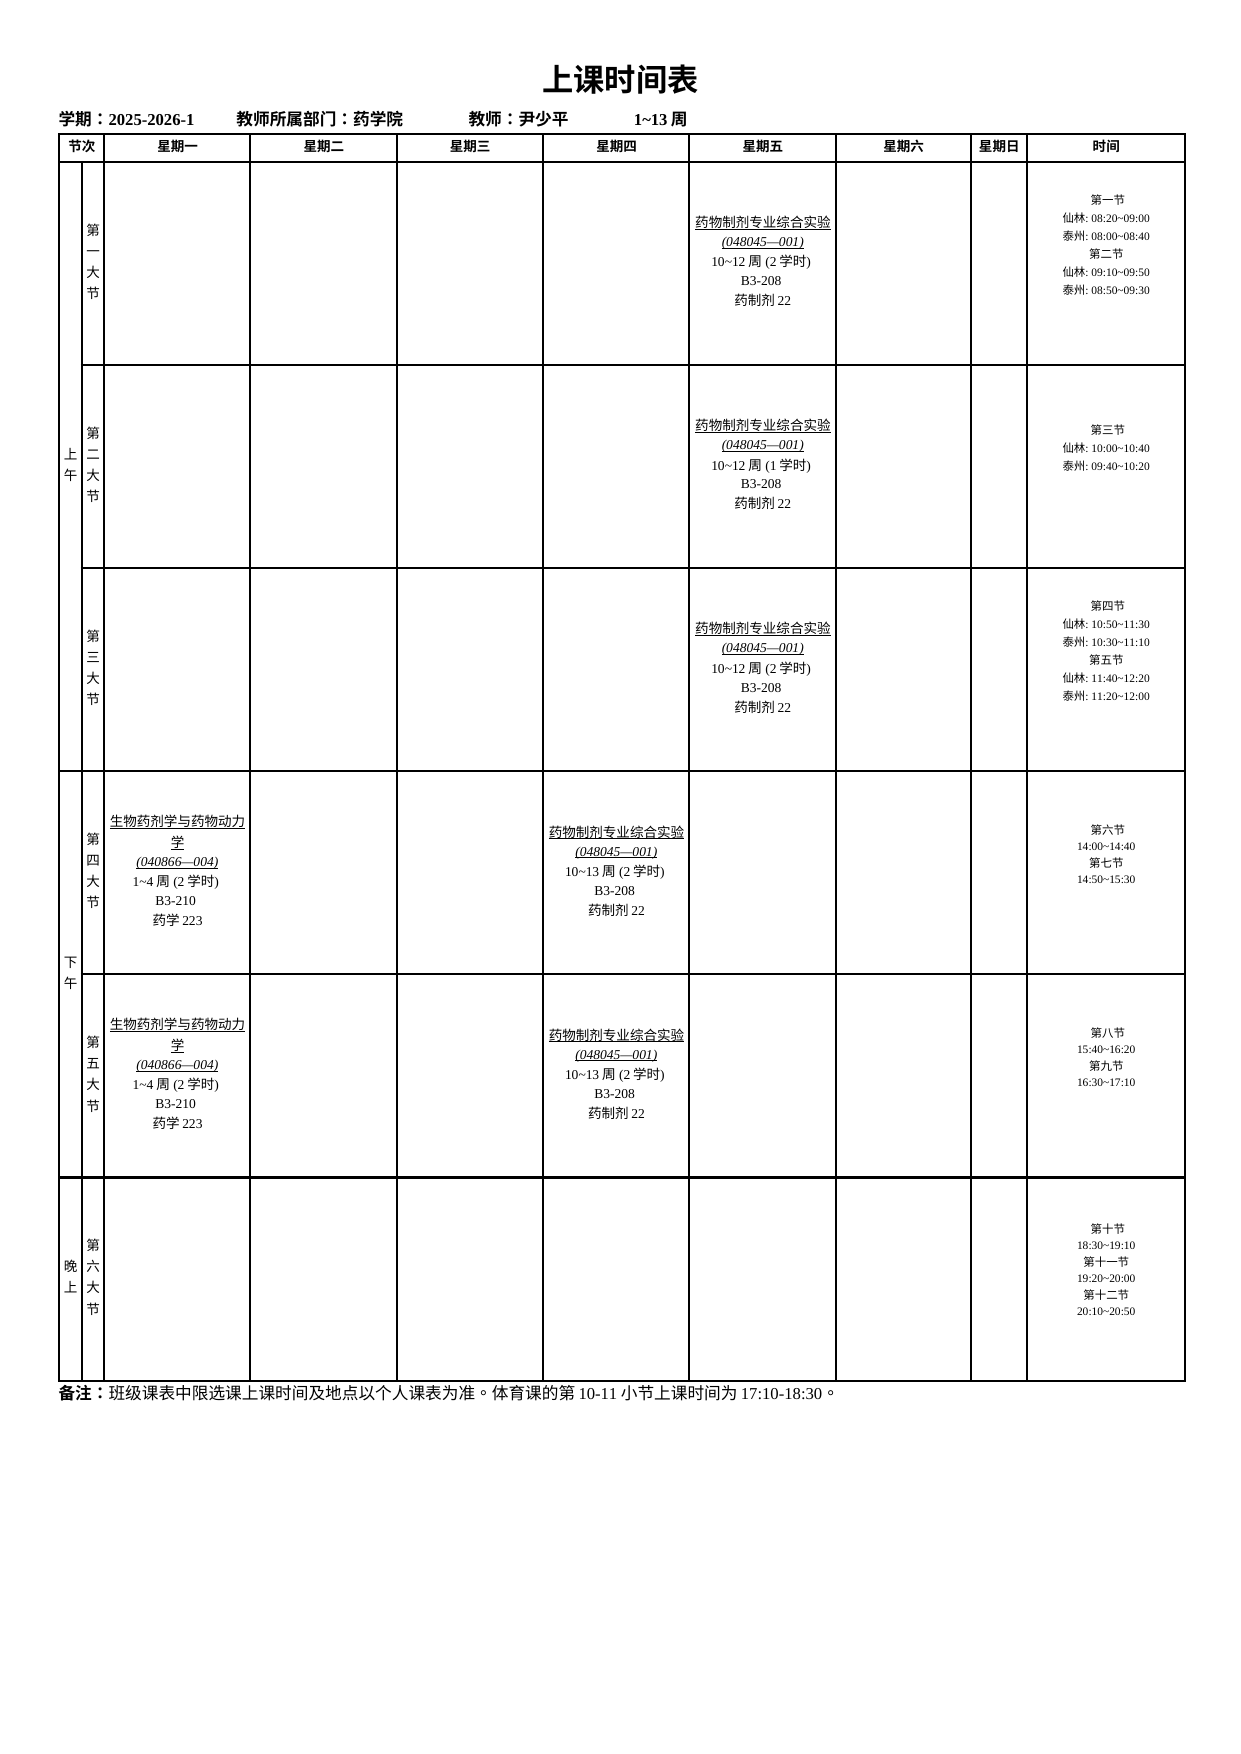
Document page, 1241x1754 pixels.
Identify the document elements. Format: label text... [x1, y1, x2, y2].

table_cell [837, 366, 970, 567]
table_cell [105, 1179, 249, 1379]
table_cell [690, 1179, 835, 1379]
table_cell 第四大节 [83, 772, 103, 973]
table_header 星期三 [398, 135, 542, 161]
table_cell 药物制剂专业综合实验 (048045—001) 10~12周 (1学时) B3-208 药制剂22 [690, 366, 835, 567]
table_cell [398, 163, 542, 364]
table_header 时间 [1028, 135, 1184, 161]
table_cell 生物药剂学与药物动力学 (040866—004) 1~4周 (2学时) B3-210 药学223 [105, 772, 249, 973]
table_cell [544, 569, 688, 770]
table_header 星期四 [544, 135, 688, 161]
table_cell [837, 569, 970, 770]
table_cell [398, 366, 542, 567]
table_cell [972, 163, 1026, 364]
table_cell 第四节 仙林: 10:50~11:30 泰州: 10:30~11:10 第五节 仙林: 11:40~12:20 泰州: 11:20~12:00 [1028, 569, 1184, 770]
table_cell [544, 1179, 688, 1379]
table_cell [251, 1179, 396, 1379]
text 上课时间表 [58, 58, 1182, 101]
table_cell 第六节 14:00~14:40 第七节 14:50~15:30 [1028, 772, 1184, 973]
table_cell [544, 366, 688, 567]
table_cell [398, 1179, 542, 1379]
table_cell [837, 163, 970, 364]
table_cell 药物制剂专业综合实验 (048045—001) 10~12周 (2学时) B3-208 药制剂22 [690, 163, 835, 364]
table_cell [251, 975, 396, 1176]
table_header 节次 [60, 135, 103, 161]
table_cell 第一大节 [83, 163, 103, 364]
table_cell [972, 1179, 1026, 1379]
table_cell [398, 569, 542, 770]
table_cell 生物药剂学与药物动力学 (040866—004) 1~4周 (2学时) B3-210 药学223 [105, 975, 249, 1176]
table_cell [398, 772, 542, 973]
table_cell 上午 [60, 163, 81, 770]
table_cell 药物制剂专业综合实验 (048045—001) 10~12周 (2学时) B3-208 药制剂22 [690, 569, 835, 770]
table_cell 第八节 15:40~16:20 第九节 16:30~17:10 [1028, 975, 1184, 1176]
table_cell 药物制剂专业综合实验 (048045—001) 10~13周 (2学时) B3-208 药制剂22 [544, 772, 688, 973]
table_cell 第六大节 [83, 1179, 103, 1379]
table_cell 第二大节 [83, 366, 103, 567]
table_header 星期一 [105, 135, 249, 161]
table_cell [251, 772, 396, 973]
table_cell 药物制剂专业综合实验 (048045—001) 10~13周 (2学时) B3-208 药制剂22 [544, 975, 688, 1176]
table_cell 第三节 仙林: 10:00~10:40 泰州: 09:40~10:20 [1028, 366, 1184, 567]
table_cell 第十节 18:30~19:10 第十一节 19:20~20:00 第十二节 20:10~20:50 [1028, 1179, 1184, 1379]
table_cell [972, 975, 1026, 1176]
table_header 星期六 [837, 135, 970, 161]
table_header 星期日 [972, 135, 1026, 161]
table_cell [398, 975, 542, 1176]
table_cell [105, 569, 249, 770]
table_cell [837, 772, 970, 973]
table_cell 第一节 仙林: 08:20~09:00 泰州: 08:00~08:40 第二节 仙林: 09:10~09:50 泰州: 08:50~09:30 [1028, 163, 1184, 364]
table_cell [837, 1179, 970, 1379]
table_cell 第五大节 [83, 975, 103, 1176]
text 备注：班级课表中限选课上课时间及地点以个人课表为准。体育课的第10-11小节上课时间为17:10-18:30。 [58, 1382, 1182, 1404]
table_cell 第三大节 [83, 569, 103, 770]
table_cell [690, 772, 835, 973]
text 学期：2025-2026-1 教师所属部门：药学院 教师：尹少平 1~13周 [58, 107, 1182, 130]
table_cell [251, 366, 396, 567]
table_cell [251, 569, 396, 770]
table_cell 晚上 [60, 1179, 81, 1379]
table_cell [972, 772, 1026, 973]
table_cell [544, 163, 688, 364]
table_cell 下午 [60, 772, 81, 1176]
table_cell [972, 569, 1026, 770]
table_header 星期二 [251, 135, 396, 161]
table_cell [105, 163, 249, 364]
table_cell [690, 975, 835, 1176]
table_header 星期五 [690, 135, 835, 161]
table_cell [105, 366, 249, 567]
table_cell [972, 366, 1026, 567]
table_cell [251, 163, 396, 364]
table_cell [837, 975, 970, 1176]
